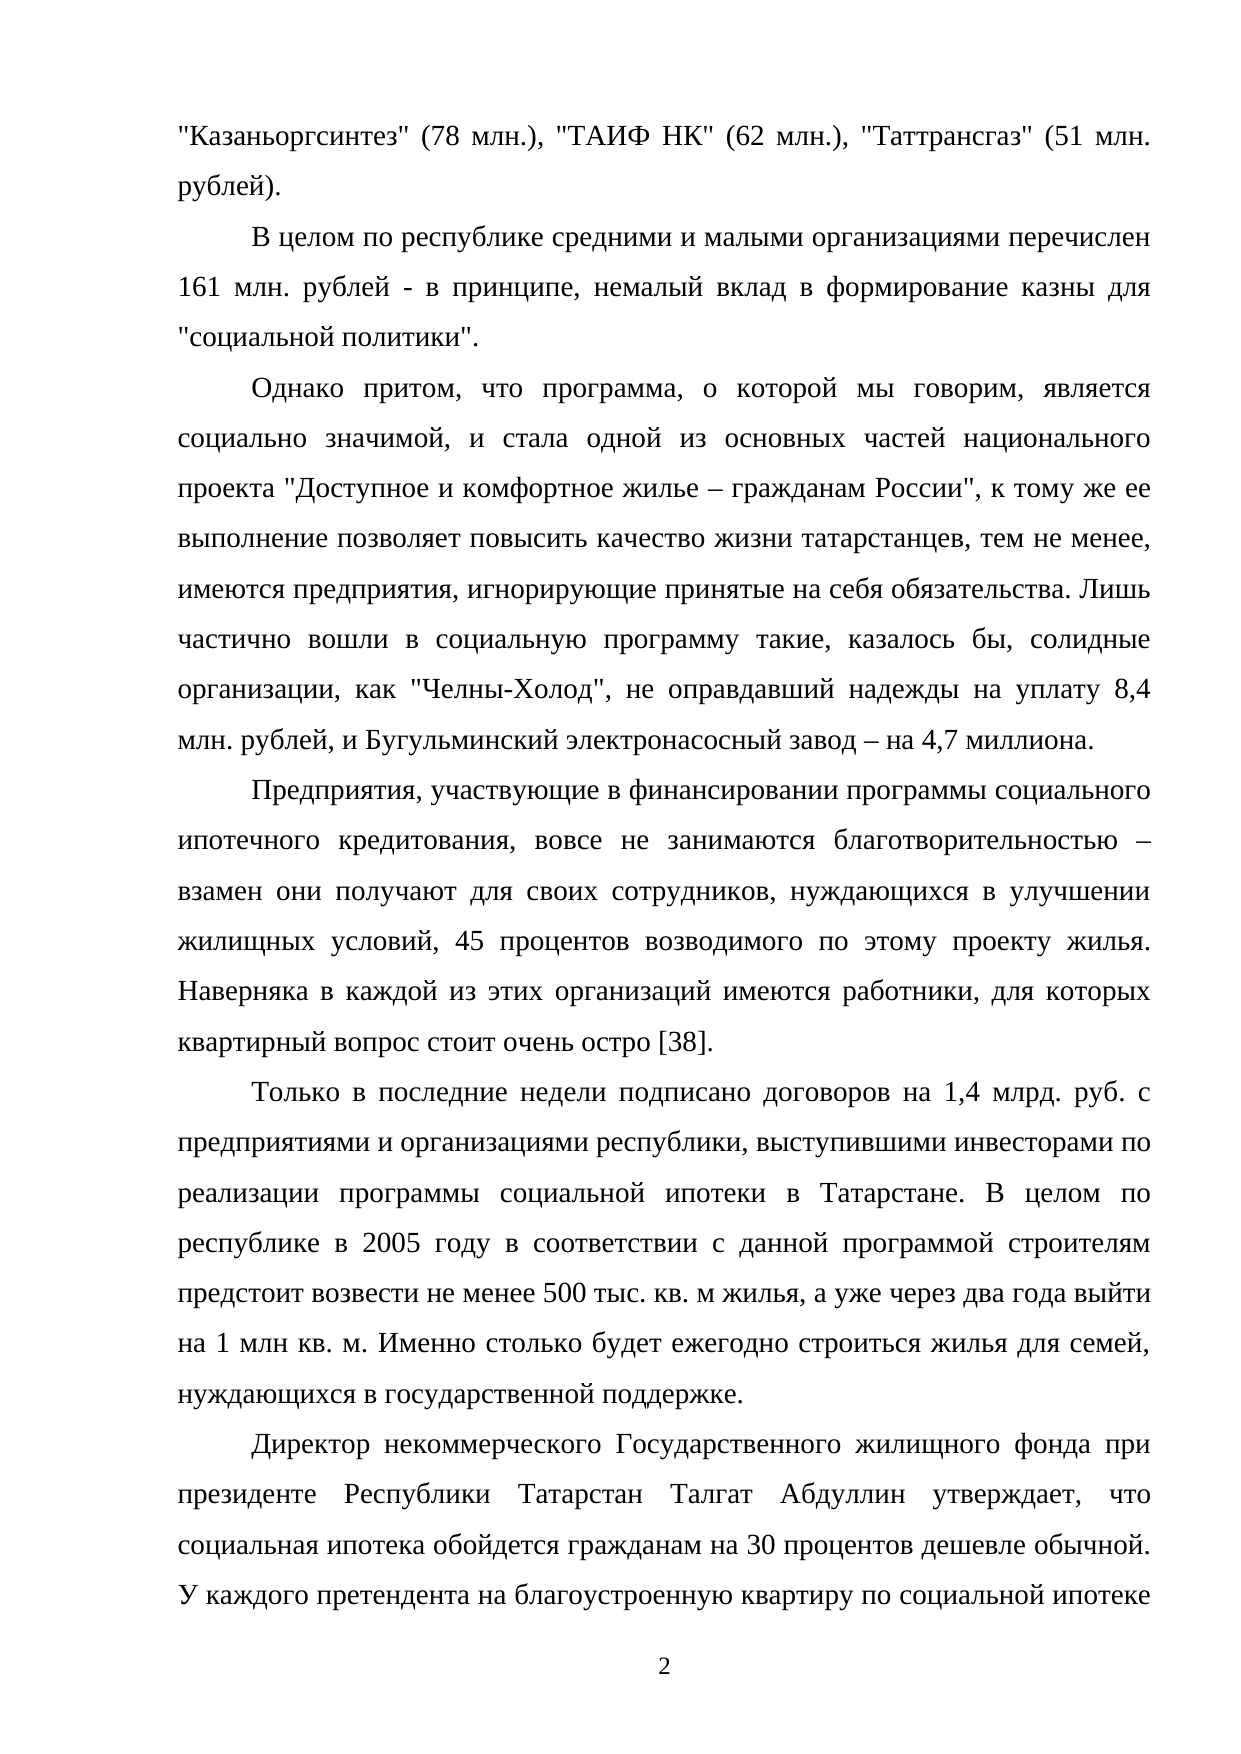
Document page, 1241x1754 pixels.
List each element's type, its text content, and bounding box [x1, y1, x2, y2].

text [177, 118, 1152, 202]
text Однако притом, что программа, о которой мы говорим, является социально значимой, и стала одной из основных частей национального проекта "Доступное и комфортное жилье – гражданам России", к тому же ее выполнение позволяет повысить качество жизни татарстанцев, тем не менее, имеются предприятия, игнорирующие принятые на себя обязательства. Лишь частично вошли в социальную программу такие, казалось бы, солидные организации, как "Челны-Холод", не оправдавший надежды на уплату 8,4 млн. рублей, и Бугульминский электронасосный завод – на 4,7 миллиона. [177, 370, 1152, 755]
text Предприятия, участвующие в финансировании программы социального ипотечного кредитования, вовсе не занимаются благотворительностью – взамен они получают для своих сотрудников, нуждающихся в улучшении жилищных условий, 45 процентов возводимого по этому проекту жилья. Наверняка в каждой из этих организаций имеются работники, для которых квартирный вопрос стоит очень остро [38]. [177, 772, 1152, 1057]
text В целом по республике средними и малыми организациями перечислен 161 млн. рублей - в принципе, немалый вклад в формирование казны для "социальной политики". [177, 219, 1152, 353]
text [177, 1426, 1152, 1611]
text Только в последние недели подписано договоров на 1,4 млрд. руб. с предприятиями и организациями республики, выступившими инвесторами по реализации программы социальной ипотеки в Татарстане. В целом по республике в 2005 году в соответствии с данной программой строителям предстоит возвести не менее 500 тыс. кв. м жилья, а уже через два года выйти на 1 млн кв. м. Именно столько будет ежегодно строиться жилья для семей, нуждающихся в государственной поддержке. [177, 1074, 1152, 1409]
